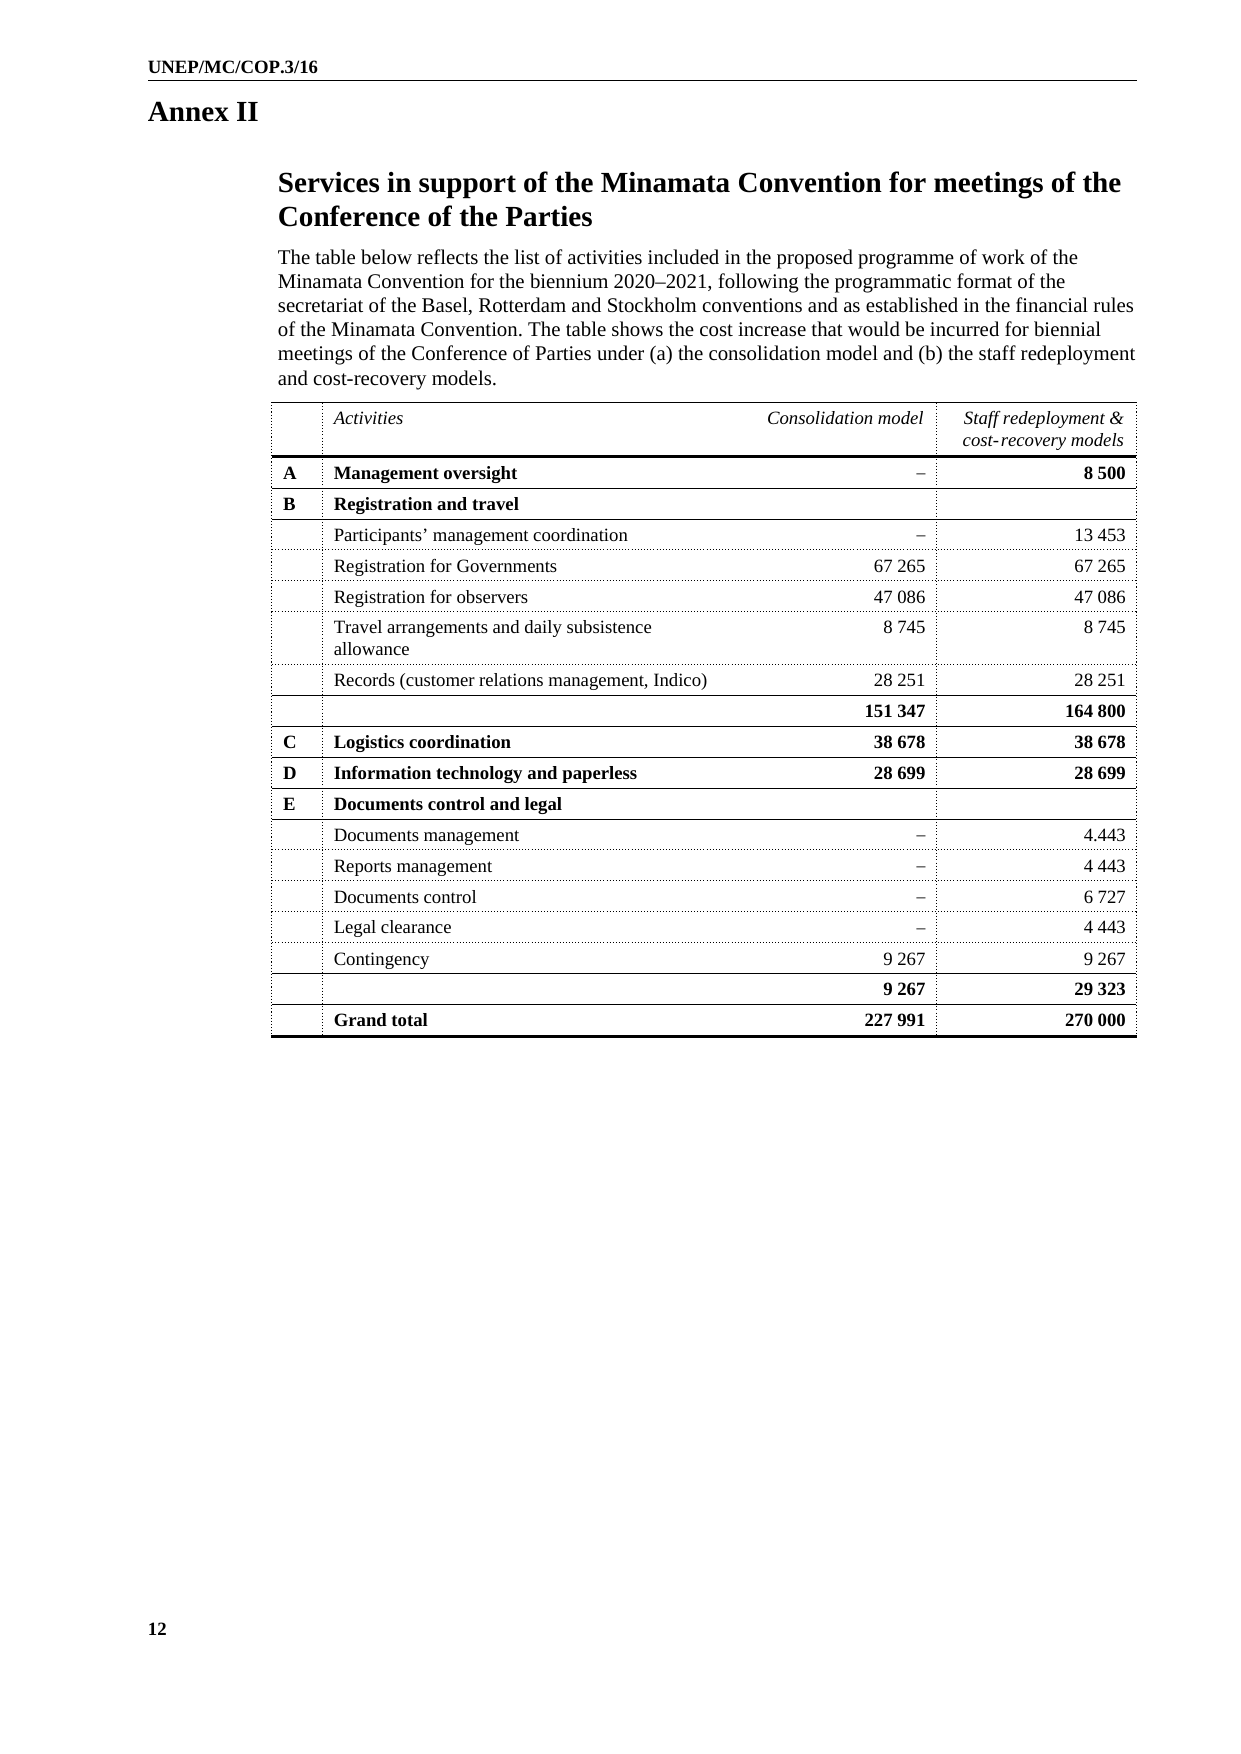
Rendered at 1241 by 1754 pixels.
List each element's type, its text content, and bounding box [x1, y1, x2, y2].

table_cell Registration for Governments [322, 549, 736, 580]
table_cell – [736, 911, 936, 942]
table_cell 9 267 [736, 942, 936, 973]
table_cell B [272, 489, 322, 518]
table_cell 67 265 [736, 549, 936, 580]
table_cell – [736, 520, 936, 549]
table_cell 28 699 [936, 757, 1137, 787]
table_cell Logistics coordination [322, 727, 736, 757]
table_cell 28 699 [736, 758, 936, 787]
table_cell 4.443 [936, 819, 1137, 849]
table_cell [272, 942, 322, 973]
table_cell E [272, 789, 322, 818]
table_cell 13 453 [936, 519, 1137, 549]
table_cell Travel arrangements and daily subsistence allowance [322, 611, 736, 664]
table_cell – [736, 880, 936, 911]
table_cell Legal clearance [322, 911, 736, 942]
table_cell Records (customer relations management, Indico) [322, 664, 736, 695]
table_cell 9 267 [736, 974, 936, 1004]
table_cell [736, 789, 936, 818]
table_cell 151 347 [736, 696, 936, 726]
table_cell Grand total [322, 1005, 736, 1035]
table_cell Documents control and legal [322, 789, 736, 818]
table_cell [272, 849, 322, 880]
table_cell Reports management [322, 849, 736, 880]
table_cell 47 086 [936, 580, 1137, 611]
table_cell 6 727 [936, 880, 1137, 911]
text Annex II [148, 94, 1137, 128]
table_cell 164 800 [936, 696, 1137, 726]
table_cell 28 251 [936, 664, 1137, 695]
title Services in support of the Minamata Convention for meetings of the Conference of the Parties [278, 166, 1137, 233]
table_header Activities [322, 403, 736, 454]
table_cell Registration for observers [322, 580, 736, 611]
table_cell Participants’ management coordination [322, 520, 736, 549]
table_header Consolidation model [736, 403, 936, 454]
table_cell 38 678 [936, 726, 1137, 757]
table_cell 4 443 [936, 911, 1137, 942]
table_cell – [736, 820, 936, 849]
table_cell [736, 489, 936, 518]
table_cell Documents management [322, 820, 736, 849]
table_cell [272, 664, 322, 695]
table_cell 38 678 [736, 727, 936, 757]
table_cell [322, 696, 736, 726]
table_cell [322, 974, 736, 1004]
table_cell Management oversight [322, 458, 736, 487]
table_cell – [736, 458, 936, 487]
table_cell [272, 520, 322, 549]
table_cell Documents control [322, 880, 736, 911]
table_cell 8 745 [936, 611, 1137, 664]
table_header Staff redeployment & cost-recovery models [936, 403, 1137, 454]
table_cell 8 500 [936, 456, 1137, 487]
table_cell [272, 974, 322, 1004]
table_cell [936, 788, 1137, 818]
table_cell – [736, 849, 936, 880]
table_header [272, 403, 322, 454]
table_cell Contingency [322, 942, 736, 973]
table_cell 8 745 [736, 611, 936, 664]
table_cell [272, 549, 322, 580]
table_cell 67 265 [936, 549, 1137, 580]
table_cell 47 086 [736, 580, 936, 611]
table_cell [272, 1005, 322, 1035]
table_cell [272, 911, 322, 942]
table_cell [272, 580, 322, 611]
table_cell Registration and travel [322, 489, 736, 518]
table_cell 9 267 [936, 942, 1137, 973]
table_cell C [272, 727, 322, 757]
table_cell [272, 696, 322, 726]
table_cell [272, 820, 322, 849]
table_cell 4 443 [936, 849, 1137, 880]
table_cell [272, 611, 322, 664]
table_cell D [272, 758, 322, 787]
table_cell [272, 880, 322, 911]
table_cell 227 991 [736, 1005, 936, 1035]
table_cell 29 323 [936, 974, 1137, 1004]
table_cell 270 000 [936, 1004, 1137, 1035]
text The table below reflects the list of activities included in the proposed programme of work of the Minamata Convention for the biennium 2020–2021, following the programmatic format of the secretariat of the Basel, Rotterdam and Stockholm conventions and as established in the financial rules of the Minamata Convention. The table shows the cost increase that would be incurred for biennial meetings of the Conference of Parties under (a) the consolidation model and (b) the staff redeployment and cost-recovery models. [278, 245, 1137, 389]
table_cell A [272, 458, 322, 487]
table_cell 28 251 [736, 664, 936, 695]
table_cell [936, 488, 1137, 518]
table_cell Information technology and paperless [322, 758, 736, 787]
